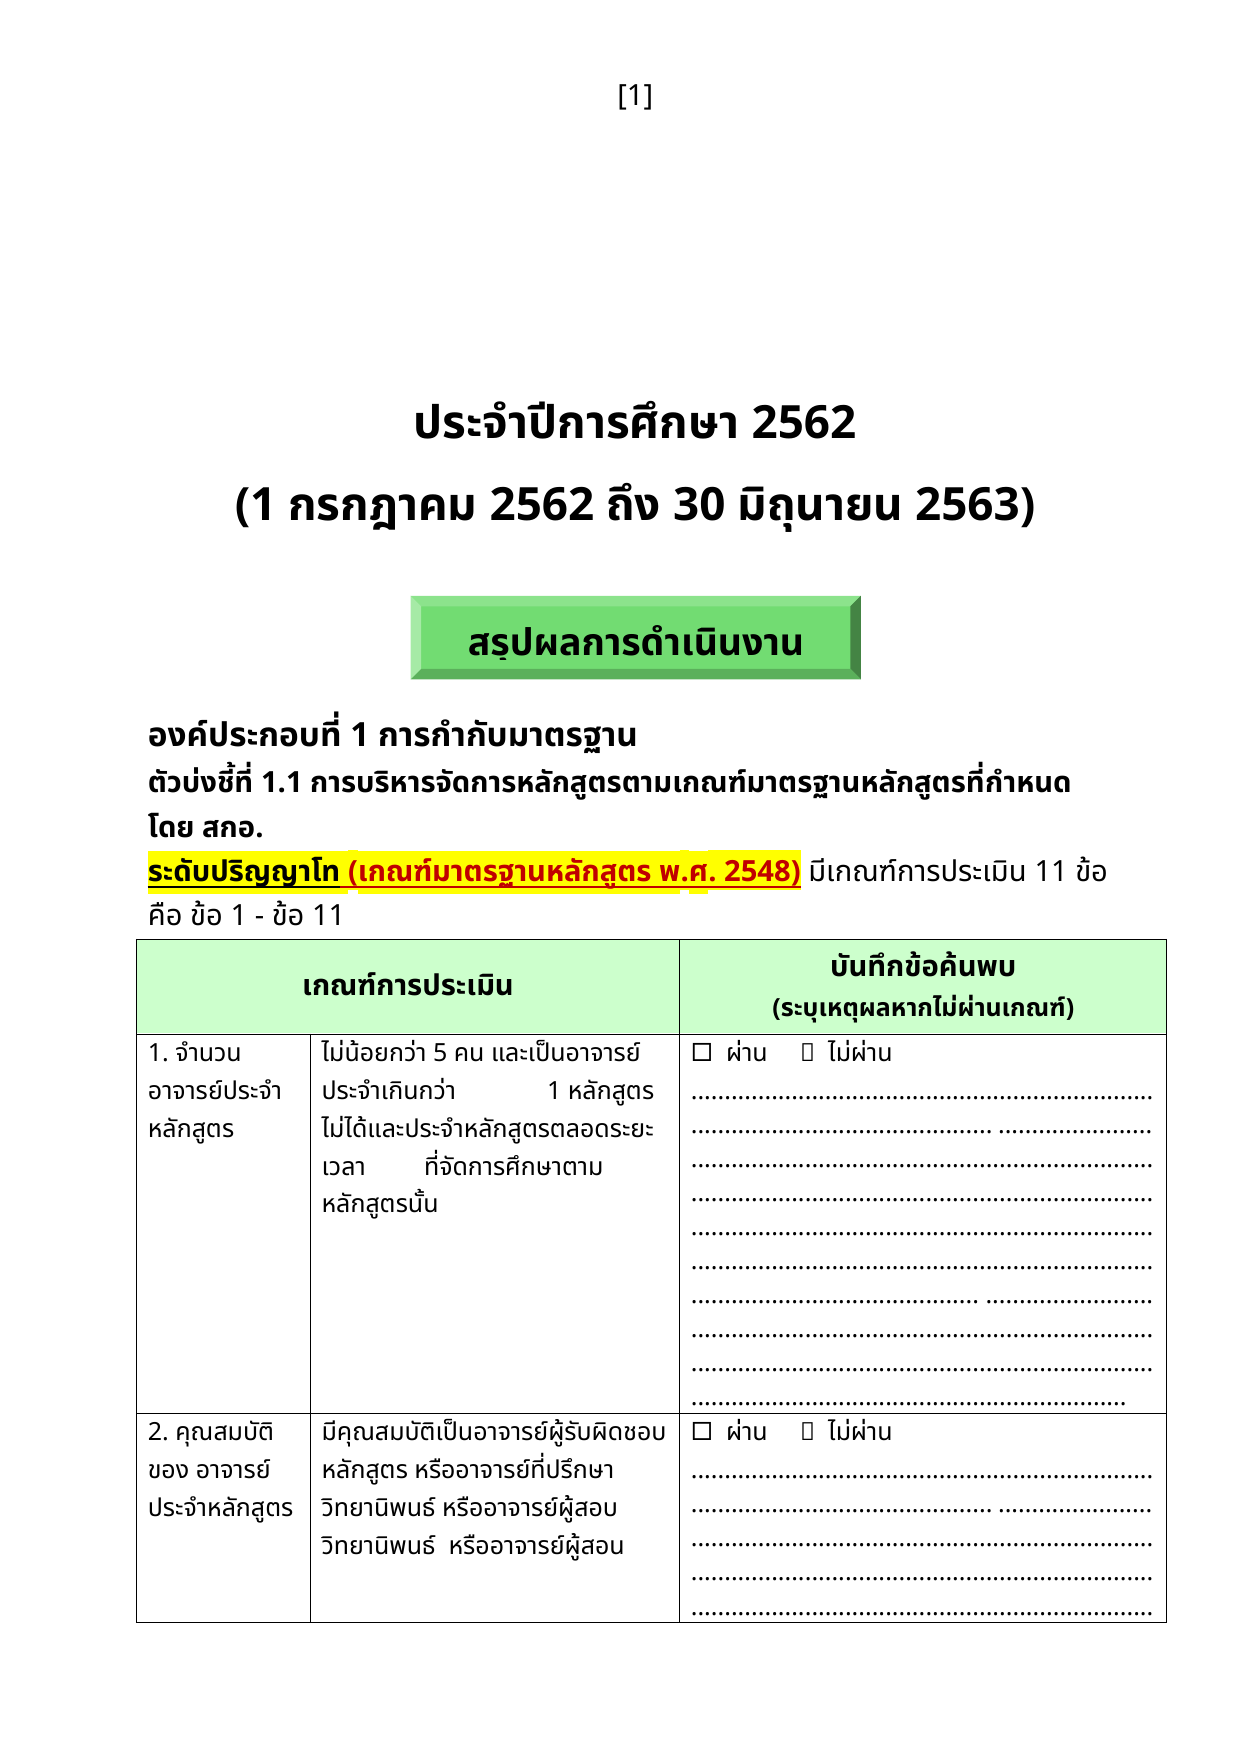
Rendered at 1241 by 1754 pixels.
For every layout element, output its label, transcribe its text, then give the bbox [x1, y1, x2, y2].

table_cell ไม่น้อยกว่า 5 คน และเป็นอาจารย์ประจำเกินกว่า 1 หลักสูตรไม่ได้และประจำหลักสูตรตลอดระยะเวลา ที่จัดการศึกษาตามหลักสูตรนั้น [311, 1035, 679, 1413]
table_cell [311, 1414, 679, 1622]
text องค์ประกอบที่ 1 การกำกับมาตรฐาน [148, 711, 1122, 762]
text (1 กรกฎาคม 2562 ถึง 30 มิถุนายน 2563) [148, 472, 1122, 541]
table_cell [680, 1414, 1166, 1622]
text ประจำปีการศึกษา 2562 [148, 389, 1122, 459]
table_header บันทึกข้อค้นพบ (ระบุเหตุผลหากไม่ผ่านเกณฑ์) [680, 940, 1166, 1033]
text ระดับปริญญาโท (เกณฑ์มาตรฐานหลักสูตร พ.ศ. 2548) มีเกณฑ์การประเมิน 11 ข้อ คือ ข้อ 1 - ข้อ 11 [148, 850, 1122, 939]
table_cell 1. จำนวนอาจารย์ประจำหลักสูตร [137, 1035, 310, 1413]
table_cell 2. คุณสมบัติของ อาจารย์ประจำหลักสูตร [137, 1414, 310, 1622]
text ตัวบ่งชี้ที่ 1.1 การบริหารจัดการหลักสูตรตามเกณฑ์มาตรฐานหลักสูตรที่กำหนด โดย สกอ. [148, 762, 1122, 850]
table_header เกณฑ์การประเมิน [137, 940, 679, 1033]
